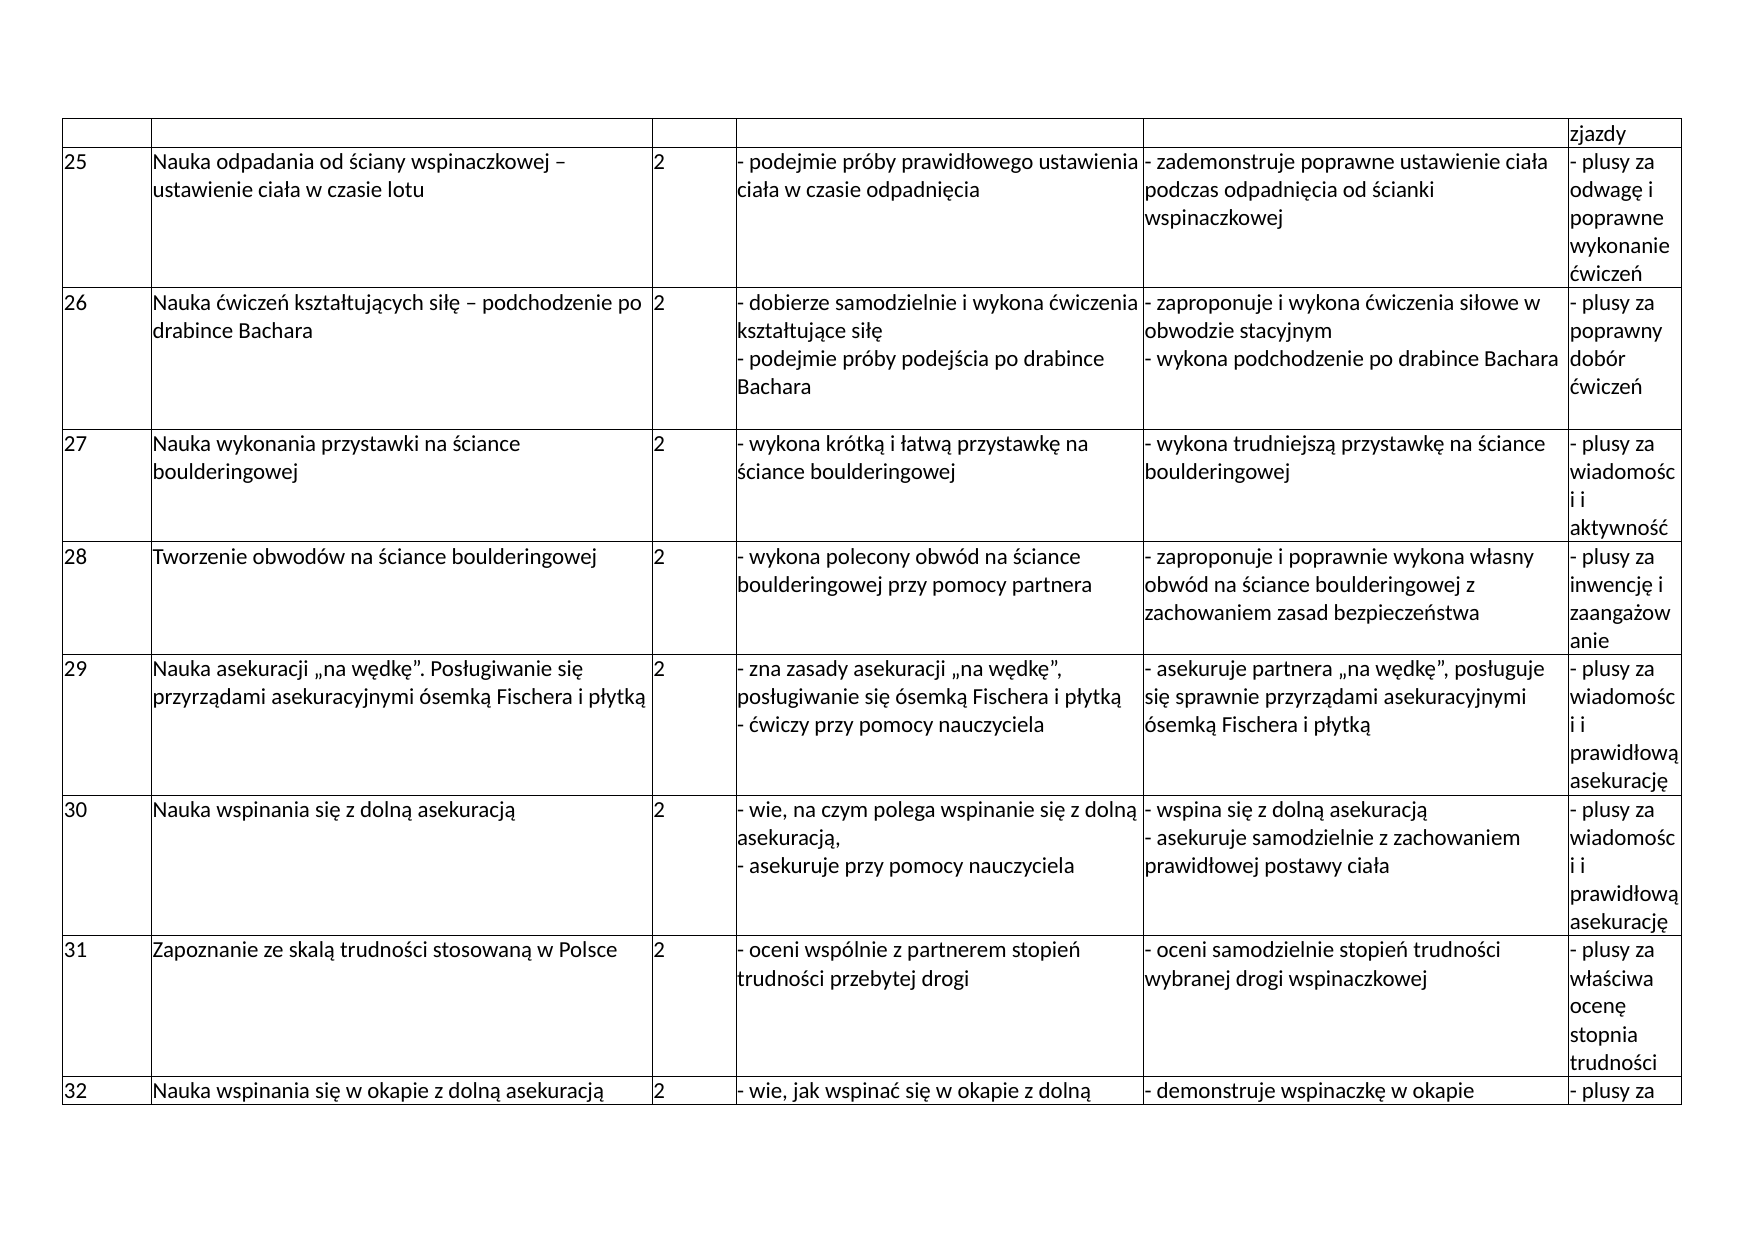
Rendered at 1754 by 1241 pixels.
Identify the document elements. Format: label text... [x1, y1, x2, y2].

table_cell - zna zasady asekuracji „na wędkę”, posługiwanie się ósemką Fischera i płytką - ćwiczy przy pomocy nauczyciela [737, 655, 1143, 794]
table_cell 27 [63, 430, 151, 541]
table_cell Tworzenie obwodów na ściance boulderingowej [152, 542, 652, 654]
table_cell 31 [63, 936, 151, 1076]
table_cell Nauka wykonania przystawki na ściance boulderingowej [152, 430, 652, 541]
table_cell 2 [653, 542, 736, 654]
table_cell Nauka ćwiczeń kształtujących siłę – podchodzenie po drabince Bachara [152, 288, 652, 429]
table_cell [1569, 119, 1681, 147]
table_cell 24 [63, 119, 151, 147]
table_cell 2 [653, 288, 736, 429]
table_cell 2 [653, 430, 736, 541]
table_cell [1144, 1077, 1568, 1104]
table_cell - plusy za poprawny dobór ćwiczeń [1569, 288, 1681, 429]
table_cell - plusy za odwagę i poprawne wykonanie ćwiczeń [1569, 148, 1681, 287]
table_cell - plusy za wiadomości i aktywność [1569, 430, 1681, 541]
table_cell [152, 119, 652, 147]
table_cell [737, 119, 1143, 147]
table_cell - wspina się z dolną asekuracją - asekuruje samodzielnie z zachowaniem prawidłowej postawy ciała [1144, 796, 1568, 935]
table_cell - zademonstruje poprawne ustawienie ciała podczas odpadnięcia od ścianki wspinaczkowej [1144, 148, 1568, 287]
table_cell - plusy za wiadomości i prawidłową asekurację [1569, 796, 1681, 935]
table_cell Nauka odpadania od ściany wspinaczkowej – ustawienie ciała w czasie lotu [152, 148, 652, 287]
table_cell - plusy za inwencję i zaangażowanie [1569, 542, 1681, 654]
table_cell - wykona krótką i łatwą przystawkę na ściance boulderingowej [737, 430, 1143, 541]
table_cell Zapoznanie ze skalą trudności stosowaną w Polsce [152, 936, 652, 1076]
table_cell 29 [63, 655, 151, 794]
table_cell 30 [63, 796, 151, 935]
table_cell 2 [653, 148, 736, 287]
table_cell 2 [653, 119, 736, 147]
table_cell 26 [63, 288, 151, 429]
table_cell - zaproponuje i poprawnie wykona własny obwód na ściance boulderingowej z zachowaniem zasad bezpieczeństwa [1144, 542, 1568, 654]
table_cell 2 [653, 796, 736, 935]
table_cell 2 [653, 1077, 736, 1104]
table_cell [737, 1077, 1143, 1104]
table_cell - dobierze samodzielnie i wykona ćwiczenia kształtujące siłę - podejmie próby podejścia po drabince Bachara [737, 288, 1143, 429]
table_cell 25 [63, 148, 151, 287]
table_cell - oceni wspólnie z partnerem stopień trudności przebytej drogi [737, 936, 1143, 1076]
table_cell Nauka wspinania się z dolną asekuracją [152, 796, 652, 935]
table_cell - plusy za wiadomości i prawidłową asekurację [1569, 655, 1681, 794]
table_cell - wie, na czym polega wspinanie się z dolną asekuracją, - asekuruje przy pomocy nauczyciela [737, 796, 1143, 935]
table_cell - asekuruje partnera „na wędkę”, posługuje się sprawnie przyrządami asekuracyjnymi ósemką Fischera i płytką [1144, 655, 1568, 794]
table_cell Nauka asekuracji „na wędkę”. Posługiwanie się przyrządami asekuracyjnymi ósemką Fischera i płytką [152, 655, 652, 794]
table_cell 28 [63, 542, 151, 654]
table_cell - zaproponuje i wykona ćwiczenia siłowe w obwodzie stacyjnym - wykona podchodzenie po drabince Bachara [1144, 288, 1568, 429]
table_cell - oceni samodzielnie stopień trudności wybranej drogi wspinaczkowej [1144, 936, 1568, 1076]
table_cell - wykona polecony obwód na ściance boulderingowej przy pomocy partnera [737, 542, 1143, 654]
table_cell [152, 1077, 652, 1104]
table_cell - wykona trudniejszą przystawkę na ściance boulderingowej [1144, 430, 1568, 541]
table_cell - plusy za właściwa ocenę stopnia trudności [1569, 936, 1681, 1076]
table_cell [1569, 1077, 1681, 1104]
table_cell 2 [653, 655, 736, 794]
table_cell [1144, 119, 1568, 147]
table_cell 32 [63, 1077, 151, 1104]
table_cell 2 [653, 936, 736, 1076]
table_cell - podejmie próby prawidłowego ustawienia ciała w czasie odpadnięcia [737, 148, 1143, 287]
